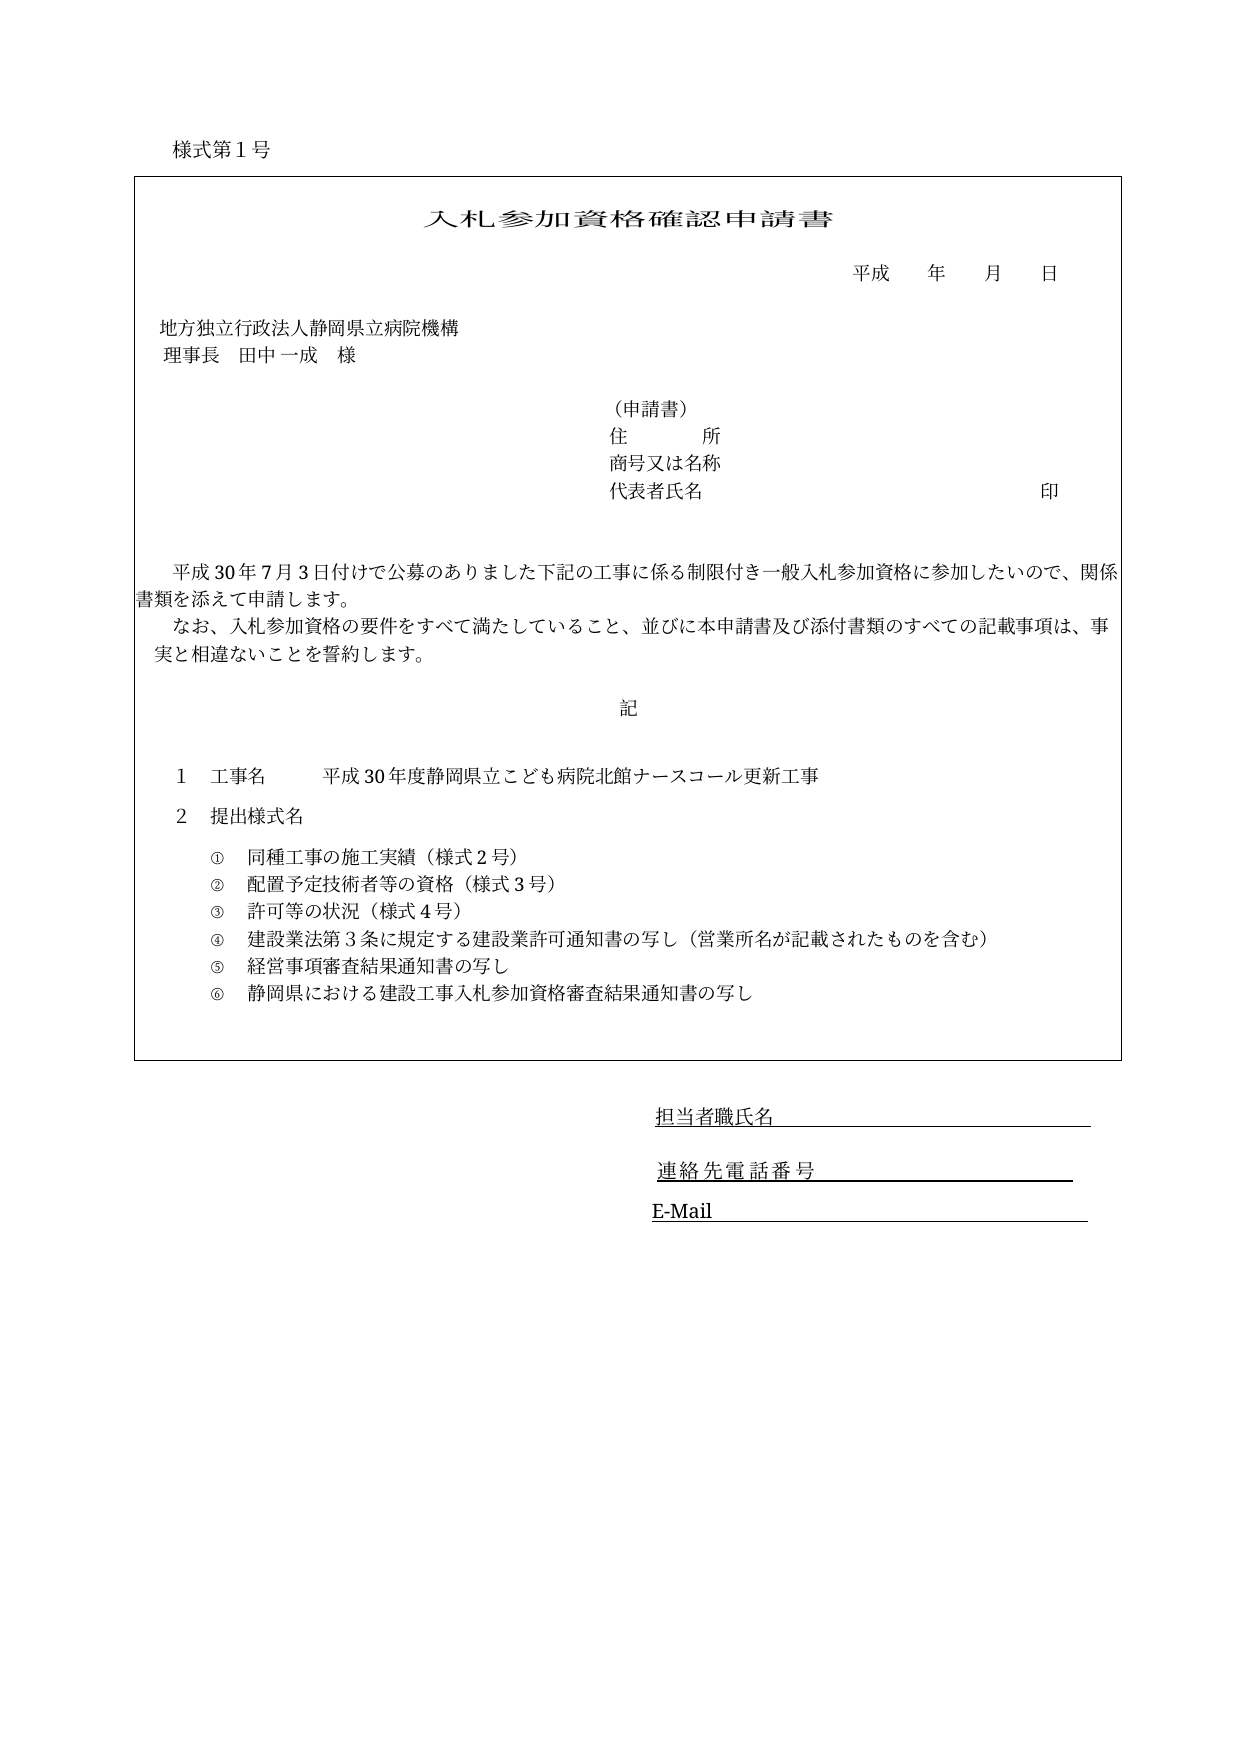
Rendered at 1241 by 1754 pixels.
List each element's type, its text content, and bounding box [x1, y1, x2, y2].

text 連絡先電話番号 [152, 1143, 1095, 1197]
table_header 入札参加資格確認申請書 平成 年 月 日 地方独立行政法人静岡県立病院機構 理事長 田中 一成 様 （申請書） 住 所 商号又は名称 代表者氏名 印 平成30年7月3日付けで公募のありました下記の工事に係る制限付き一般入札参加資格に参加したいので、関係書類を添えて申請します。 なお、入札参加資格の要件をすべて満たしていること、並びに本申請書及び添付書類のすべての記載事項は、事実と相違ないことを誓約します。 記 １ 工事名 平成30年度静岡県立こども病院北館ナースコール更新工事 ２ 提出様式名 同種工事の施工実績（様式2号） 配置予定技術者等の資格（様式3号） 許可等の状況（様式4号） 建設業法第３条に規定する建設業許可通知書の写し（営業所名が記載されたものを含む） 経営事項審査結果通知書の写し 静岡県における建設工事入札参加資格審査結果通知書の写し [135, 177, 1121, 1060]
text E-Mail [152, 1197, 1095, 1224]
text 様式第１号 [152, 122, 1095, 176]
text 担当者職氏名 [152, 1089, 1095, 1143]
